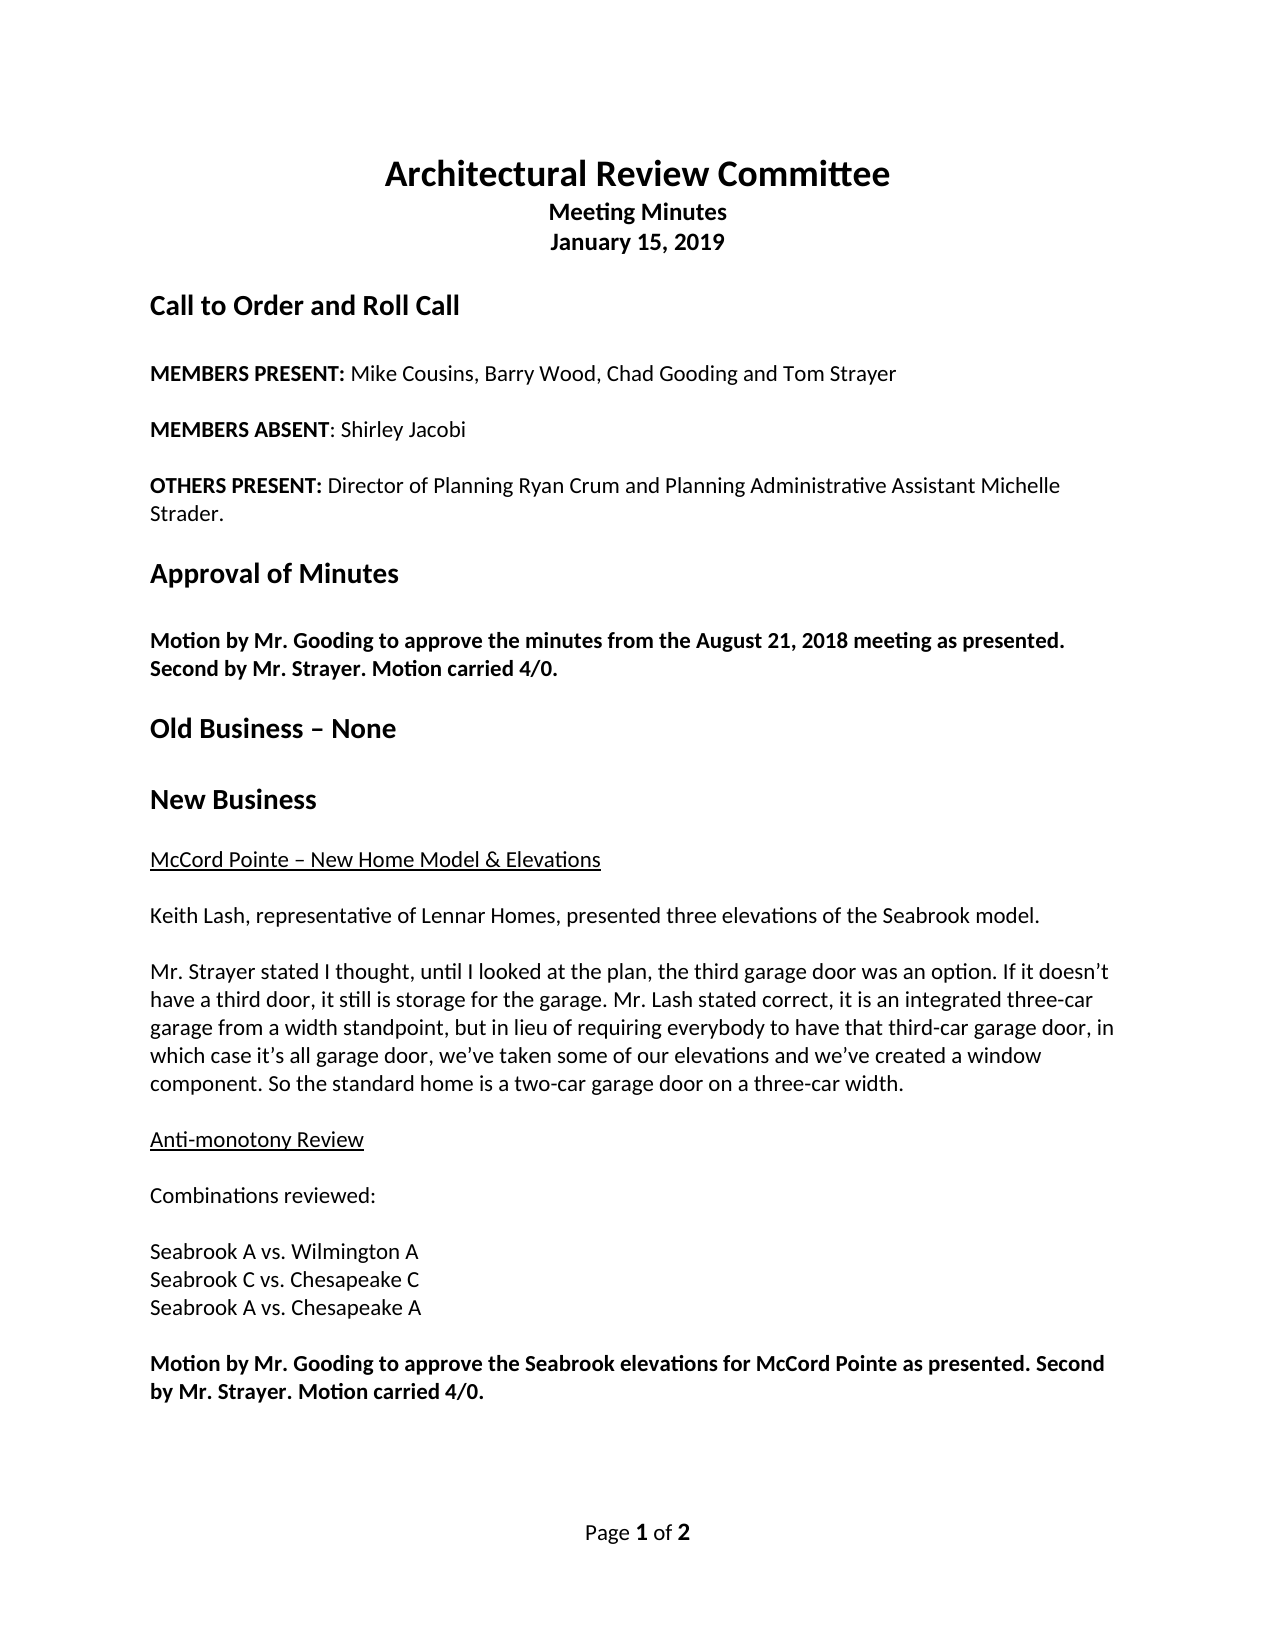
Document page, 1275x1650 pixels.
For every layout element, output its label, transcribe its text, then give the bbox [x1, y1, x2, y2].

text OTHERS PRESENT: Director of Planning Ryan Crum and Planning Administrative Assistant Michelle Strader. [150, 471, 1125, 527]
text January 15, 2019 [150, 226, 1125, 257]
text New Business [150, 781, 1125, 817]
text McCord Pointe – New Home Model & Elevations [150, 845, 1125, 873]
text Seabrook A vs. Wilmington A [150, 1237, 1125, 1265]
text Motion by Mr. Gooding to approve the minutes from the August 21, 2018 meeting as presented. Second by Mr. Strayer. Motion carried 4/0. [150, 626, 1125, 682]
text Meeting Minutes [150, 196, 1125, 226]
text Architectural Review Committee [150, 150, 1125, 196]
text Seabrook C vs. Chesapeake C [150, 1265, 1125, 1293]
text MEMBERS PRESENT: Mike Cousins, Barry Wood, Chad Gooding and Tom Strayer [150, 359, 1125, 387]
text Anti-monotony Review [150, 1125, 1125, 1153]
text MEMBERS ABSENT: Shirley Jacobi [150, 415, 1125, 443]
text Old Business – None [150, 710, 1125, 746]
text Seabrook A vs. Chesapeake A [150, 1293, 1125, 1321]
text Approval of Minutes [150, 555, 1125, 590]
text Combinations reviewed: [150, 1181, 1125, 1209]
text Keith Lash, representative of Lennar Homes, presented three elevations of the Seabrook model. [150, 901, 1125, 929]
text Call to Order and Roll Call [150, 287, 1125, 323]
text Mr. Strayer stated I thought, until I looked at the plan, the third garage door was an option. If it doesn’t have a third door, it still is storage for the garage. Mr. Lash stated correct, it is an integrated three-car garage from a width standpoint, but in lieu of requiring everybody to have that third-car garage door, in which case it’s all garage door, we’ve taken some of our elevations and we’ve created a window component. So the standard home is a two-car garage door on a three-car width. [150, 957, 1125, 1097]
text Motion by Mr. Gooding to approve the Seabrook elevations for McCord Pointe as presented. Second by Mr. Strayer. Motion carried 4/0. [150, 1349, 1125, 1405]
